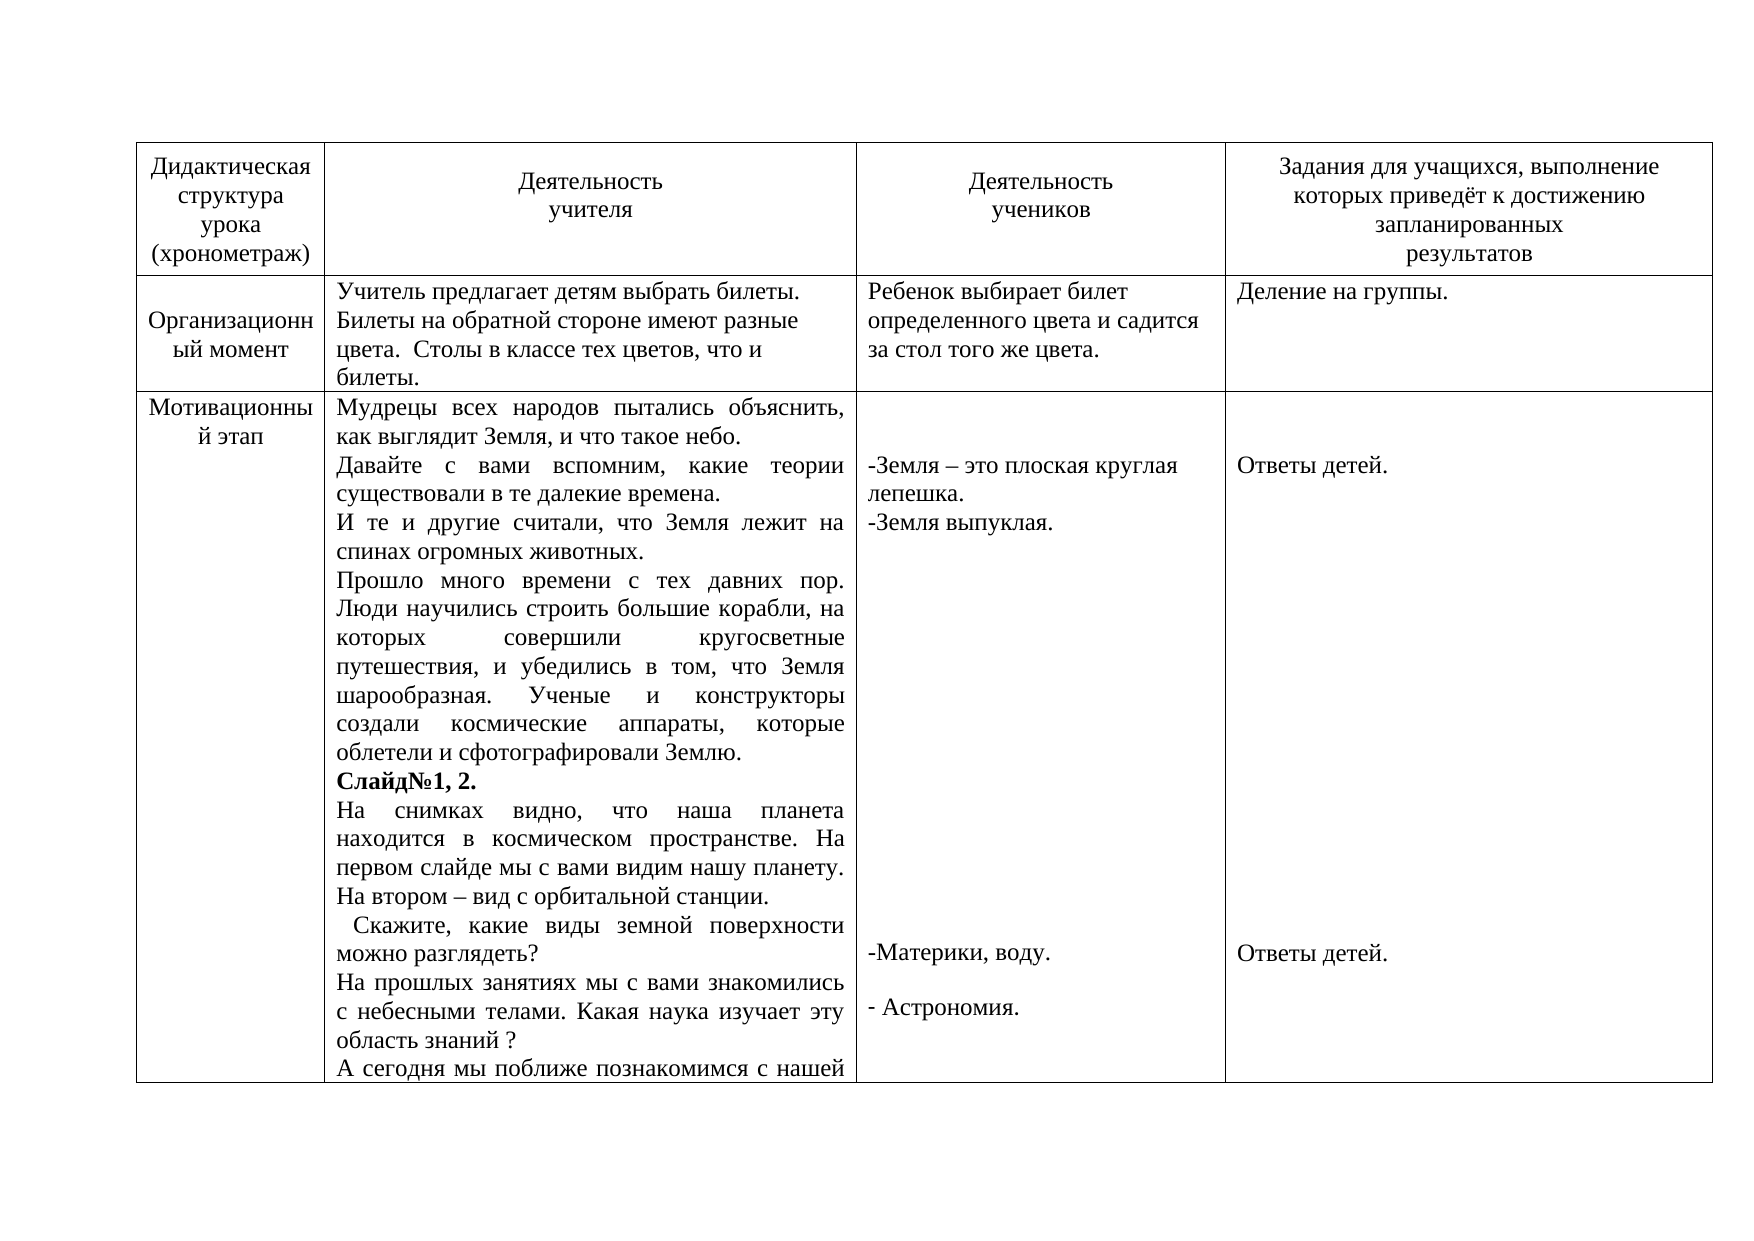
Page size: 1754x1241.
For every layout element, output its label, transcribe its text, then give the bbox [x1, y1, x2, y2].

table_cell Организационный момент [137, 276, 324, 391]
table_cell Ребенок выбирает билет определенного цвета и садится за стол того же цвета. [857, 276, 1225, 391]
table_cell -Земля – это плоская круглая лепешка. -Земля выпуклая. -Материки, воду. - Астрономия. [857, 392, 1225, 1082]
table_header Деятельность учителя [325, 143, 856, 275]
table_header Дидактическая структура урока (хронометраж) [137, 143, 324, 275]
table_header Задания для учащихся, выполнение которых приведёт к достижению запланированных результатов [1226, 143, 1712, 275]
table_cell Деление на группы. [1226, 276, 1712, 391]
table_cell Мотивационный этап [137, 392, 324, 1082]
table_header Деятельность учеников [857, 143, 1225, 275]
table_cell Ответы детей. Ответы детей. [1226, 392, 1712, 1082]
table_cell Учитель предлагает детям выбрать билеты. Билеты на обратной стороне имеют разные цвета. Столы в классе тех цветов, что и билеты. [325, 276, 856, 391]
